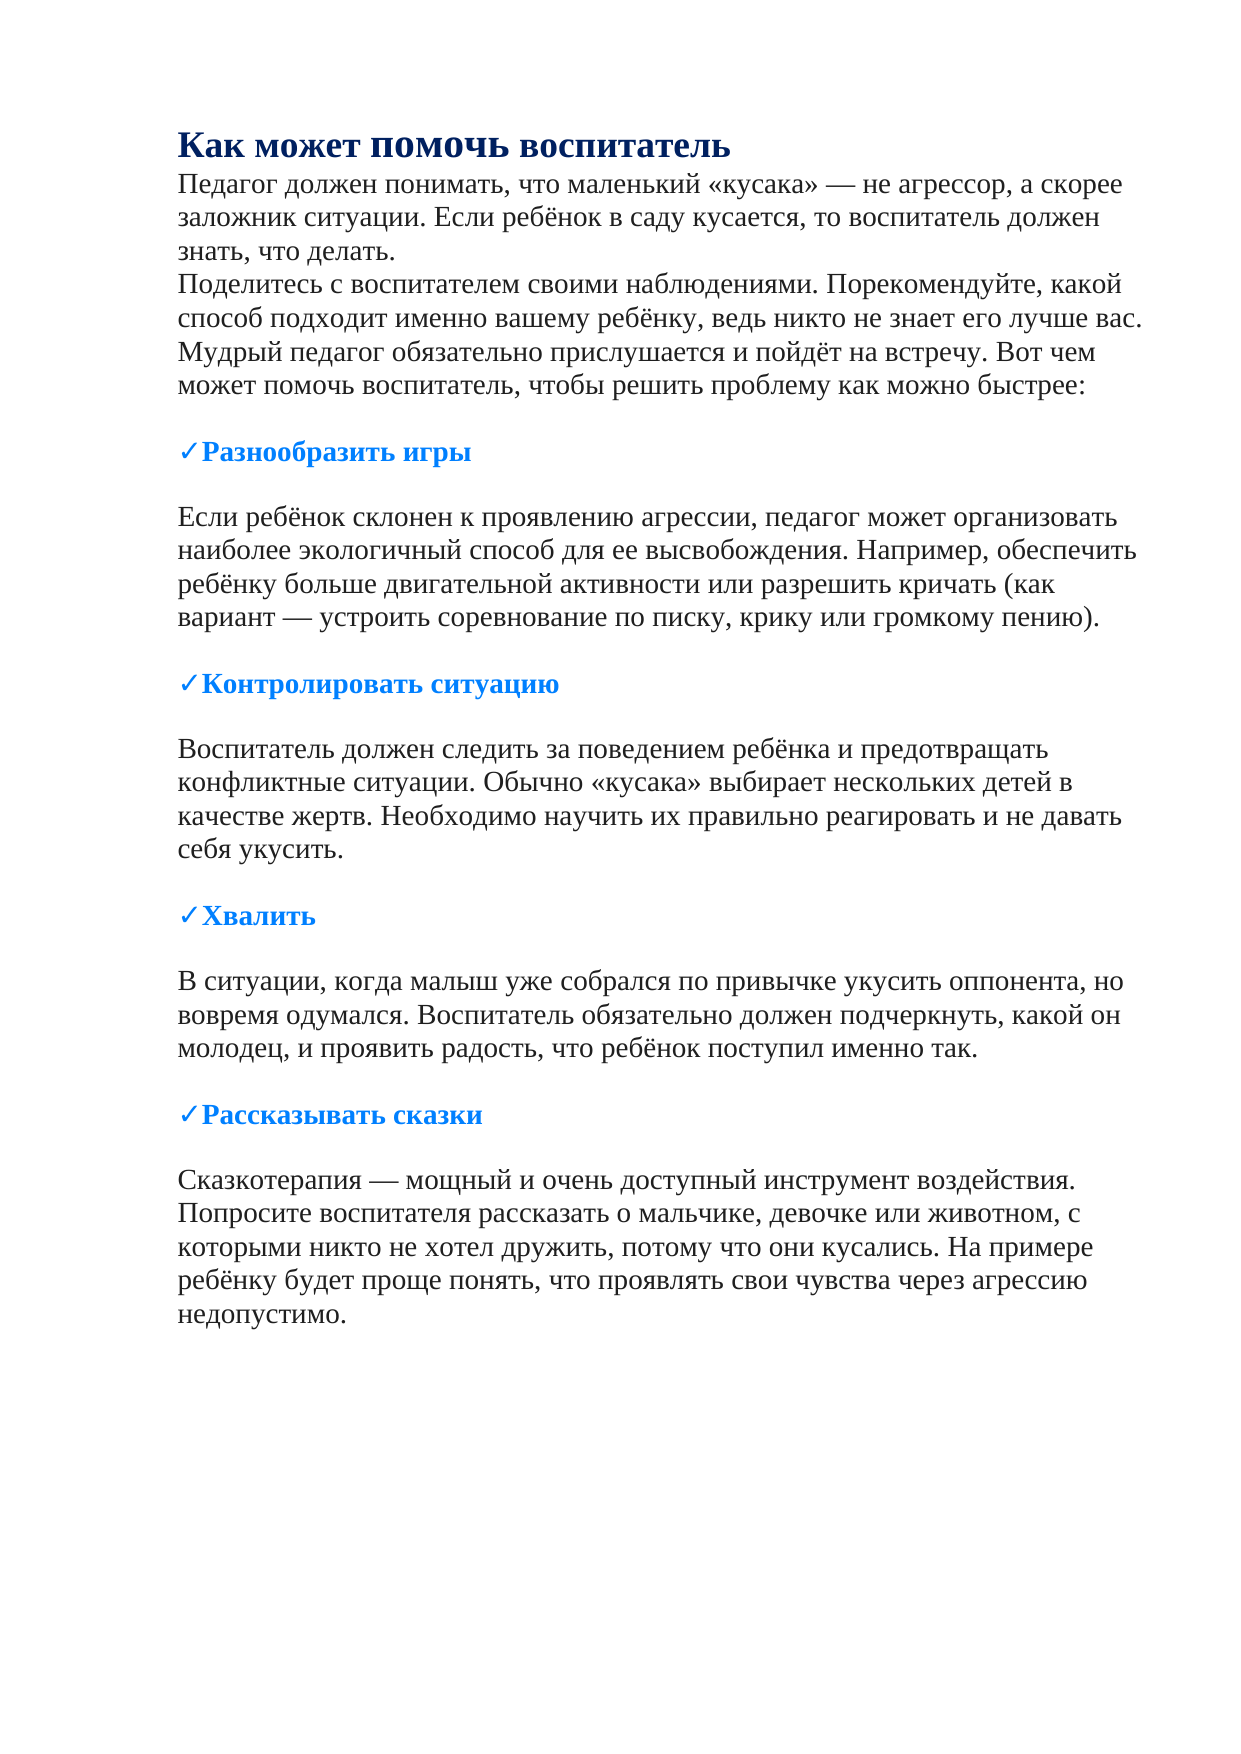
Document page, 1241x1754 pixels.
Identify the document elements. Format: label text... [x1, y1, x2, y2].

text ✓Рассказывать сказки [177, 1093, 1152, 1133]
text ✓Хвалить [177, 894, 1152, 934]
text ✓Контролировать ситуацию [177, 662, 1152, 702]
text Если ребёнок склонен к проявлению агрессии, педагог может организовать наиболее экологичный способ для ее высвобождения. Например, обеспечить ребёнку больше двигательной активности или разрешить кричать (как вариант — устроить соревнование по писку, крику или громкому пению). [177, 499, 1152, 633]
text Поделитесь с воспитателем своими наблюдениями. Порекомендуйте, какой способ подходит именно вашему ребёнку, ведь никто не знает его лучше вас. Мудрый педагог обязательно прислушается и пойдёт на встречу. Вот чем может помочь воспитатель, чтобы решить проблему как можно быстрее: [177, 267, 1152, 401]
text Воспитатель должен следить за поведением ребёнка и предотвращать конфликтные ситуации. Обычно «кусака» выбирает нескольких детей в качестве жертв. Необходимо научить их правильно реагировать и не давать себя укусить. [177, 731, 1152, 865]
subtitle Как может помочь воспитатель [177, 118, 1152, 166]
text ✓Разнообразить игры [177, 430, 1152, 470]
text В ситуации, когда малыш уже собрался по привычке укусить оппонента, но вовремя одумался. Воспитатель обязательно должен подчеркнуть, какой он молодец, и проявить радость, что ребёнок поступил именно так. [177, 963, 1152, 1064]
text Педагог должен понимать, что маленький «кусака» — не агрессор, а скорее заложник ситуации. Если ребёнок в саду кусается, то воспитатель должен знать, что делать. [177, 166, 1152, 267]
text Сказкотерапия — мощный и очень доступный инструмент воздействия. Попросите воспитателя рассказать о мальчике, девочке или животном, с которыми никто не хотел дружить, потому что они кусались. На примере ребёнку будет проще понять, что проявлять свои чувства через агрессию недопустимо. [177, 1162, 1152, 1329]
